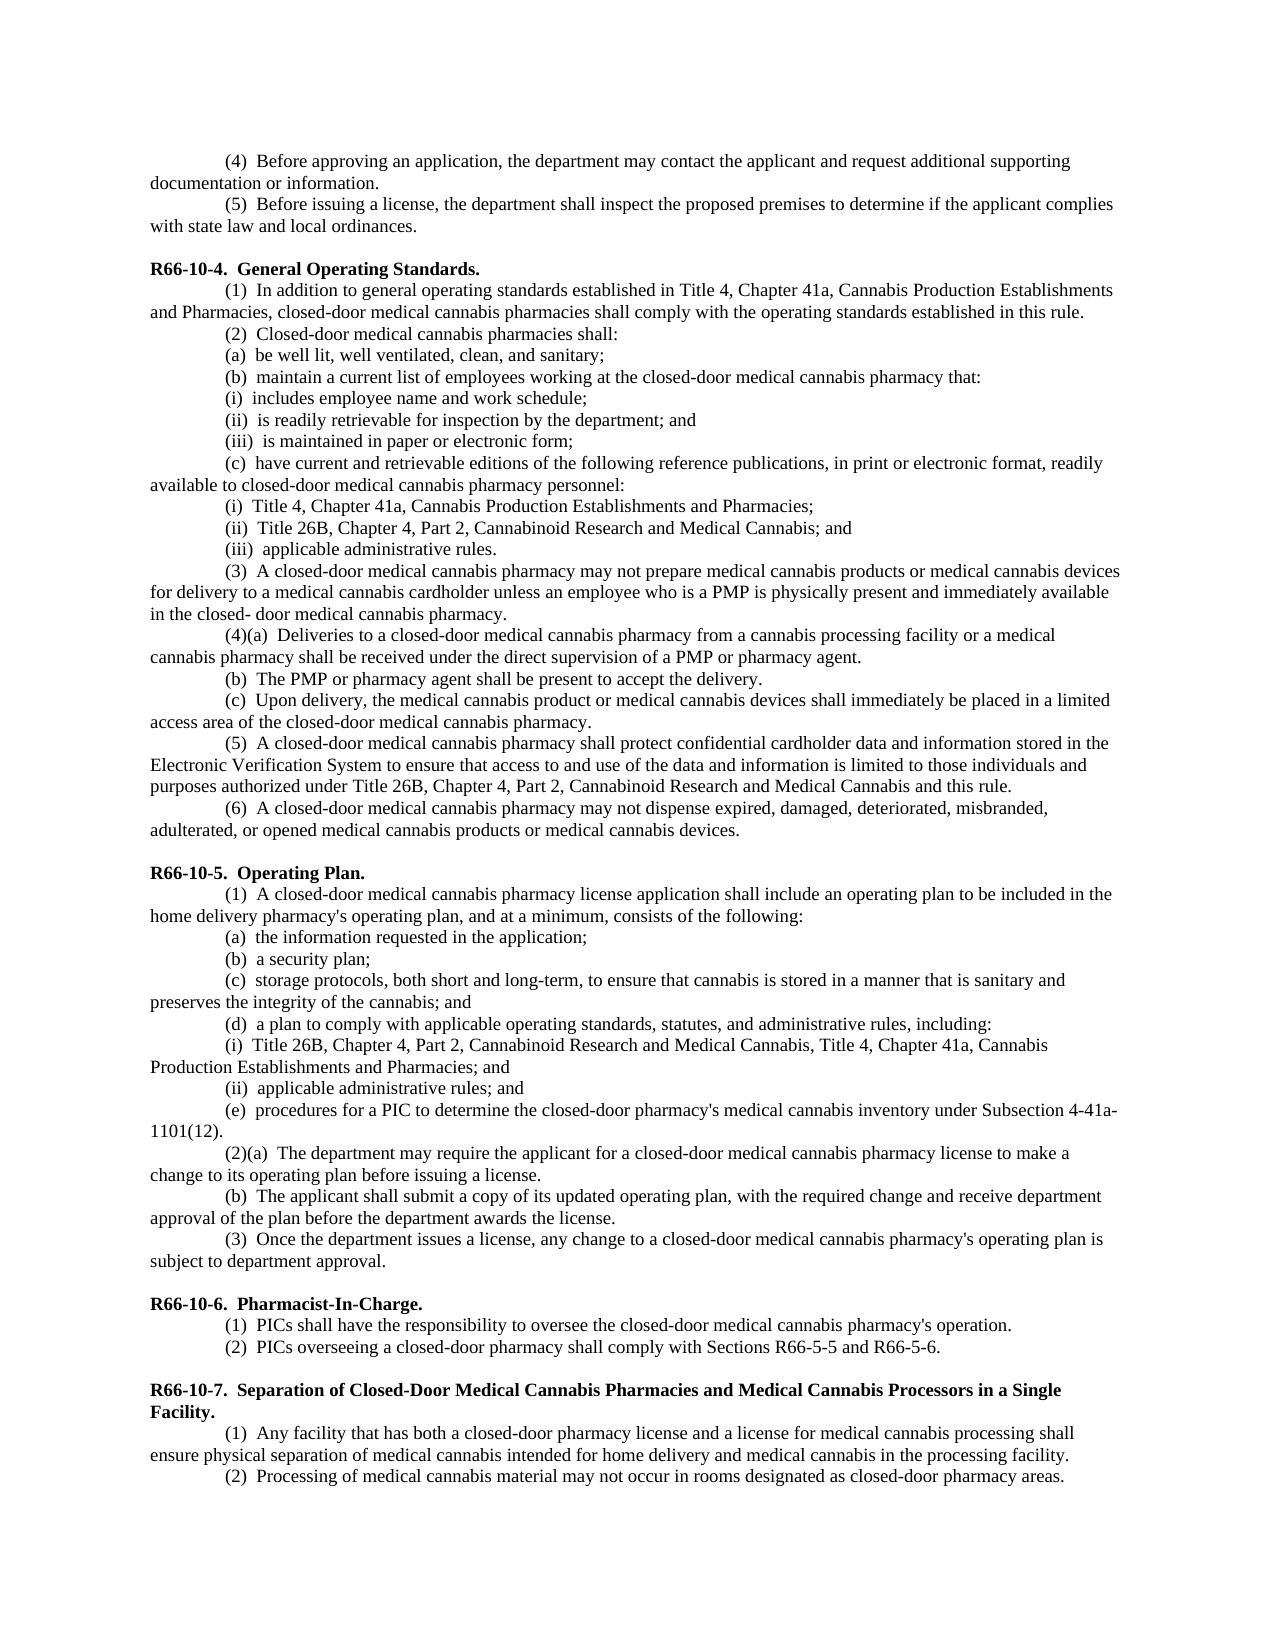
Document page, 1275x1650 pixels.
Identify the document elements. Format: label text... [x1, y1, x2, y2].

text (i) Title 26B, Chapter 4, Part 2, Cannabinoid Research and Medical Cannabis, Title 4, Chapter 41a, Cannabis Production Establishments and Pharmacies; and [150, 1034, 1125, 1077]
text (ii) is readily retrievable for inspection by the department; and [150, 409, 1125, 430]
text (3) A closed-door medical cannabis pharmacy may not prepare medical cannabis products or medical cannabis devices for delivery to a medical cannabis cardholder unless an employee who is a PMP is physically present and immediately available in the closed- door medical cannabis pharmacy. [150, 560, 1125, 624]
text (a) be well lit, well ventilated, clean, and sanitary; [150, 344, 1125, 366]
text (2) PICs overseeing a closed-door pharmacy shall comply with Sections R66-5-5 and R66-5-6. [150, 1336, 1125, 1357]
text (4) Before approving an application, the department may contact the applicant and request additional supporting documentation or information. [150, 150, 1125, 193]
text (4)(a) Deliveries to a closed-door medical cannabis pharmacy from a cannabis processing facility or a medical cannabis pharmacy shall be received under the direct supervision of a PMP or pharmacy agent. [150, 624, 1125, 667]
text R66-10-5. Operating Plan. [150, 862, 1125, 883]
text (d) a plan to comply with applicable operating standards, statutes, and administrative rules, including: [150, 1012, 1125, 1034]
text (ii) Title 26B, Chapter 4, Part 2, Cannabinoid Research and Medical Cannabis; and [150, 517, 1125, 538]
text (a) the information requested in the application; [150, 926, 1125, 948]
text (i) includes employee name and work schedule; [150, 387, 1125, 409]
text (1) PICs shall have the responsibility to oversee the closed-door medical cannabis pharmacy's operation. [150, 1314, 1125, 1336]
text R66-10-6. Pharmacist-In-Charge. [150, 1293, 1125, 1314]
text (2) Processing of medical cannabis material may not occur in rooms designated as closed-door pharmacy areas. [150, 1465, 1125, 1487]
text (1) In addition to general operating standards established in Title 4, Chapter 41a, Cannabis Production Establishments and Pharmacies, closed-door medical cannabis pharmacies shall comply with the operating standards established in this rule. [150, 279, 1125, 322]
text R66-10-4. General Operating Standards. [150, 258, 1125, 279]
text (b) maintain a current list of employees working at the closed-door medical cannabis pharmacy that: [150, 366, 1125, 387]
text (5) Before issuing a license, the department shall inspect the proposed premises to determine if the applicant complies with state law and local ordinances. [150, 193, 1125, 236]
text (c) Upon delivery, the medical cannabis product or medical cannabis devices shall immediately be placed in a limited access area of the closed-door medical cannabis pharmacy. [150, 689, 1125, 732]
text (b) a security plan; [150, 948, 1125, 969]
text (ii) applicable administrative rules; and [150, 1077, 1125, 1099]
text (b) The PMP or pharmacy agent shall be present to accept the delivery. [150, 667, 1125, 689]
text R66-10-7. Separation of Closed-Door Medical Cannabis Pharmacies and Medical Cannabis Processors in a Single Facility. [150, 1379, 1125, 1422]
text (c) storage protocols, both short and long-term, to ensure that cannabis is stored in a manner that is sanitary and preserves the integrity of the cannabis; and [150, 969, 1125, 1012]
text (2) Closed-door medical cannabis pharmacies shall: [150, 322, 1125, 344]
text (iii) applicable administrative rules. [150, 538, 1125, 560]
text (5) A closed-door medical cannabis pharmacy shall protect confidential cardholder data and information stored in the Electronic Verification System to ensure that access to and use of the data and information is limited to those individuals and purposes authorized under Title 26B, Chapter 4, Part 2, Cannabinoid Research and Medical Cannabis and this rule. [150, 732, 1125, 797]
text (3) Once the department issues a license, any change to a closed-door medical cannabis pharmacy's operating plan is subject to department approval. [150, 1228, 1125, 1271]
text (i) Title 4, Chapter 41a, Cannabis Production Establishments and Pharmacies; [150, 495, 1125, 517]
text (c) have current and retrievable editions of the following reference publications, in print or electronic format, readily available to closed-door medical cannabis pharmacy personnel: [150, 452, 1125, 495]
text (6) A closed-door medical cannabis pharmacy may not dispense expired, damaged, deteriorated, misbranded, adulterated, or opened medical cannabis products or medical cannabis devices. [150, 797, 1125, 840]
text (2)(a) The department may require the applicant for a closed-door medical cannabis pharmacy license to make a change to its operating plan before issuing a license. [150, 1142, 1125, 1185]
text (b) The applicant shall submit a copy of its updated operating plan, with the required change and receive department approval of the plan before the department awards the license. [150, 1185, 1125, 1228]
text (iii) is maintained in paper or electronic form; [150, 430, 1125, 452]
text (e) procedures for a PIC to determine the closed-door pharmacy's medical cannabis inventory under Subsection 4-41a-1101(12). [150, 1099, 1125, 1142]
text (1) A closed-door medical cannabis pharmacy license application shall include an operating plan to be included in the home delivery pharmacy's operating plan, and at a minimum, consists of the following: [150, 883, 1125, 926]
text (1) Any facility that has both a closed-door pharmacy license and a license for medical cannabis processing shall ensure physical separation of medical cannabis intended for home delivery and medical cannabis in the processing facility. [150, 1422, 1125, 1465]
